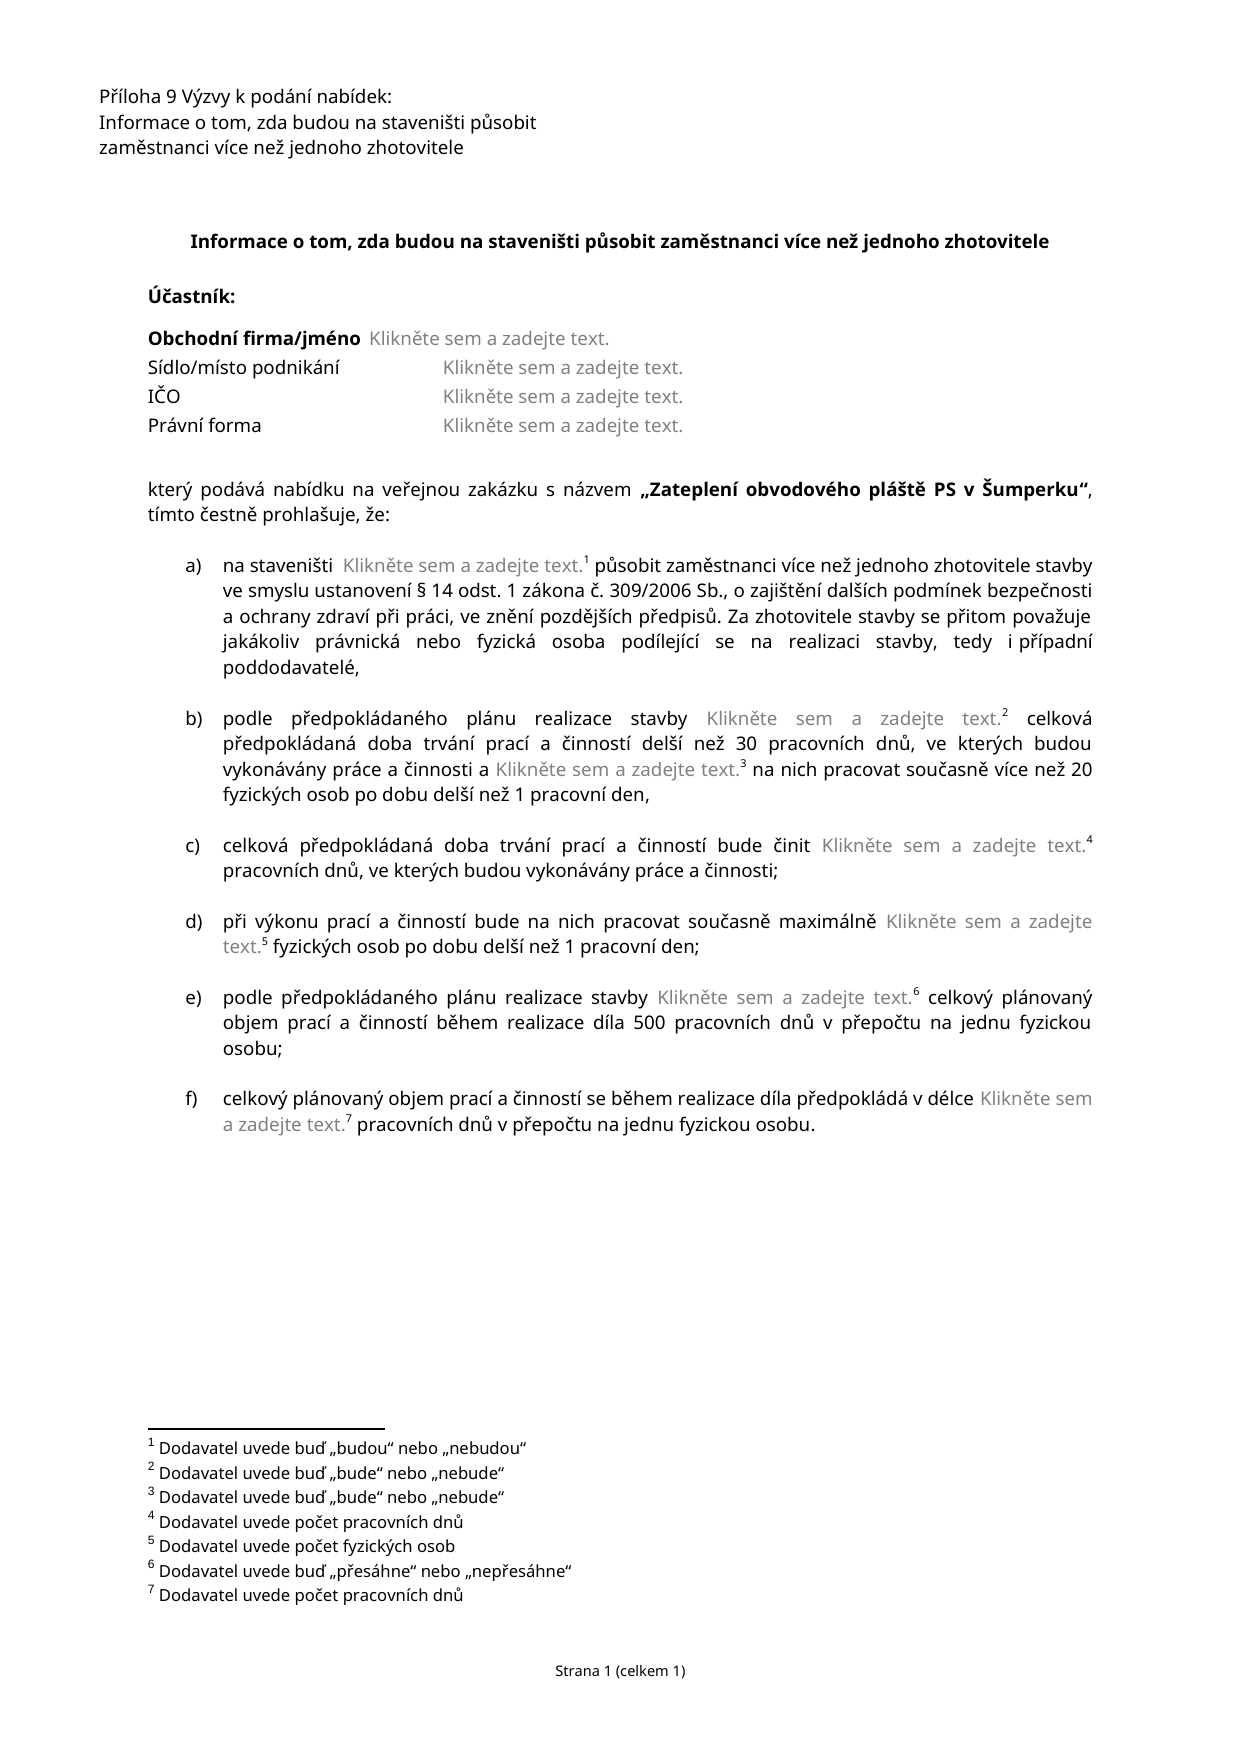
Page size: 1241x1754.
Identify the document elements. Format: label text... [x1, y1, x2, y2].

list podle předpokládaného plánu realizace stavby celková předpokládaná doba trvání prací a činností delší než 30 pracovních dnů, ve kterých budou vykonávány práce a činnosti a na nich pracovat současně více než 20 fyzických osob po dobu delší než 1 pracovní den, [185, 705, 1093, 807]
text IČO [148, 380, 1093, 409]
list při výkonu prací a činností bude na nich pracovat současně maximálně fyzických osob po dobu delší než 1 pracovní den; [185, 908, 1093, 959]
text Obchodní firma/jméno [148, 322, 1093, 351]
title Informace o tom, zda budou na staveništi působit zaměstnanci více než jednoho zhotovitele [148, 228, 1093, 254]
list celková předpokládaná doba trvání prací a činností bude činit pracovních dnů, ve kterých budou vykonávány práce a činnosti; [185, 832, 1093, 883]
list na staveništi působit zaměstnanci více než jednoho zhotovitele stavby ve smyslu ustanovení § 14 odst. 1 zákona č. 309/2006 Sb., o zajištění dalších podmínek bezpečnosti a ochrany zdraví při práci, ve znění pozdějších předpisů. Za zhotovitele stavby se přitom považuje jakákoliv právnická nebo fyzická osoba podílející se na realizaci stavby, tedy i případní poddodavatelé, [185, 552, 1093, 680]
text Sídlo/místo podnikání [148, 351, 1093, 380]
text který podává nabídku na veřejnou zakázku s názvem „Zateplení obvodového pláště PS v Šumperku“, tímto čestně prohlašuje, že: [148, 476, 1093, 527]
text Účastník: [148, 279, 1093, 310]
list podle předpokládaného plánu realizace stavby celkový plánovaný objem prací a činností během realizace díla 500 pracovních dnů v přepočtu na jednu fyzickou osobu; [185, 984, 1093, 1061]
text Právní forma [148, 409, 1093, 438]
list celkový plánovaný objem prací a činností se během realizace díla předpokládá v délce pracovních dnů v přepočtu na jednu fyzickou osobu. [185, 1086, 1093, 1137]
